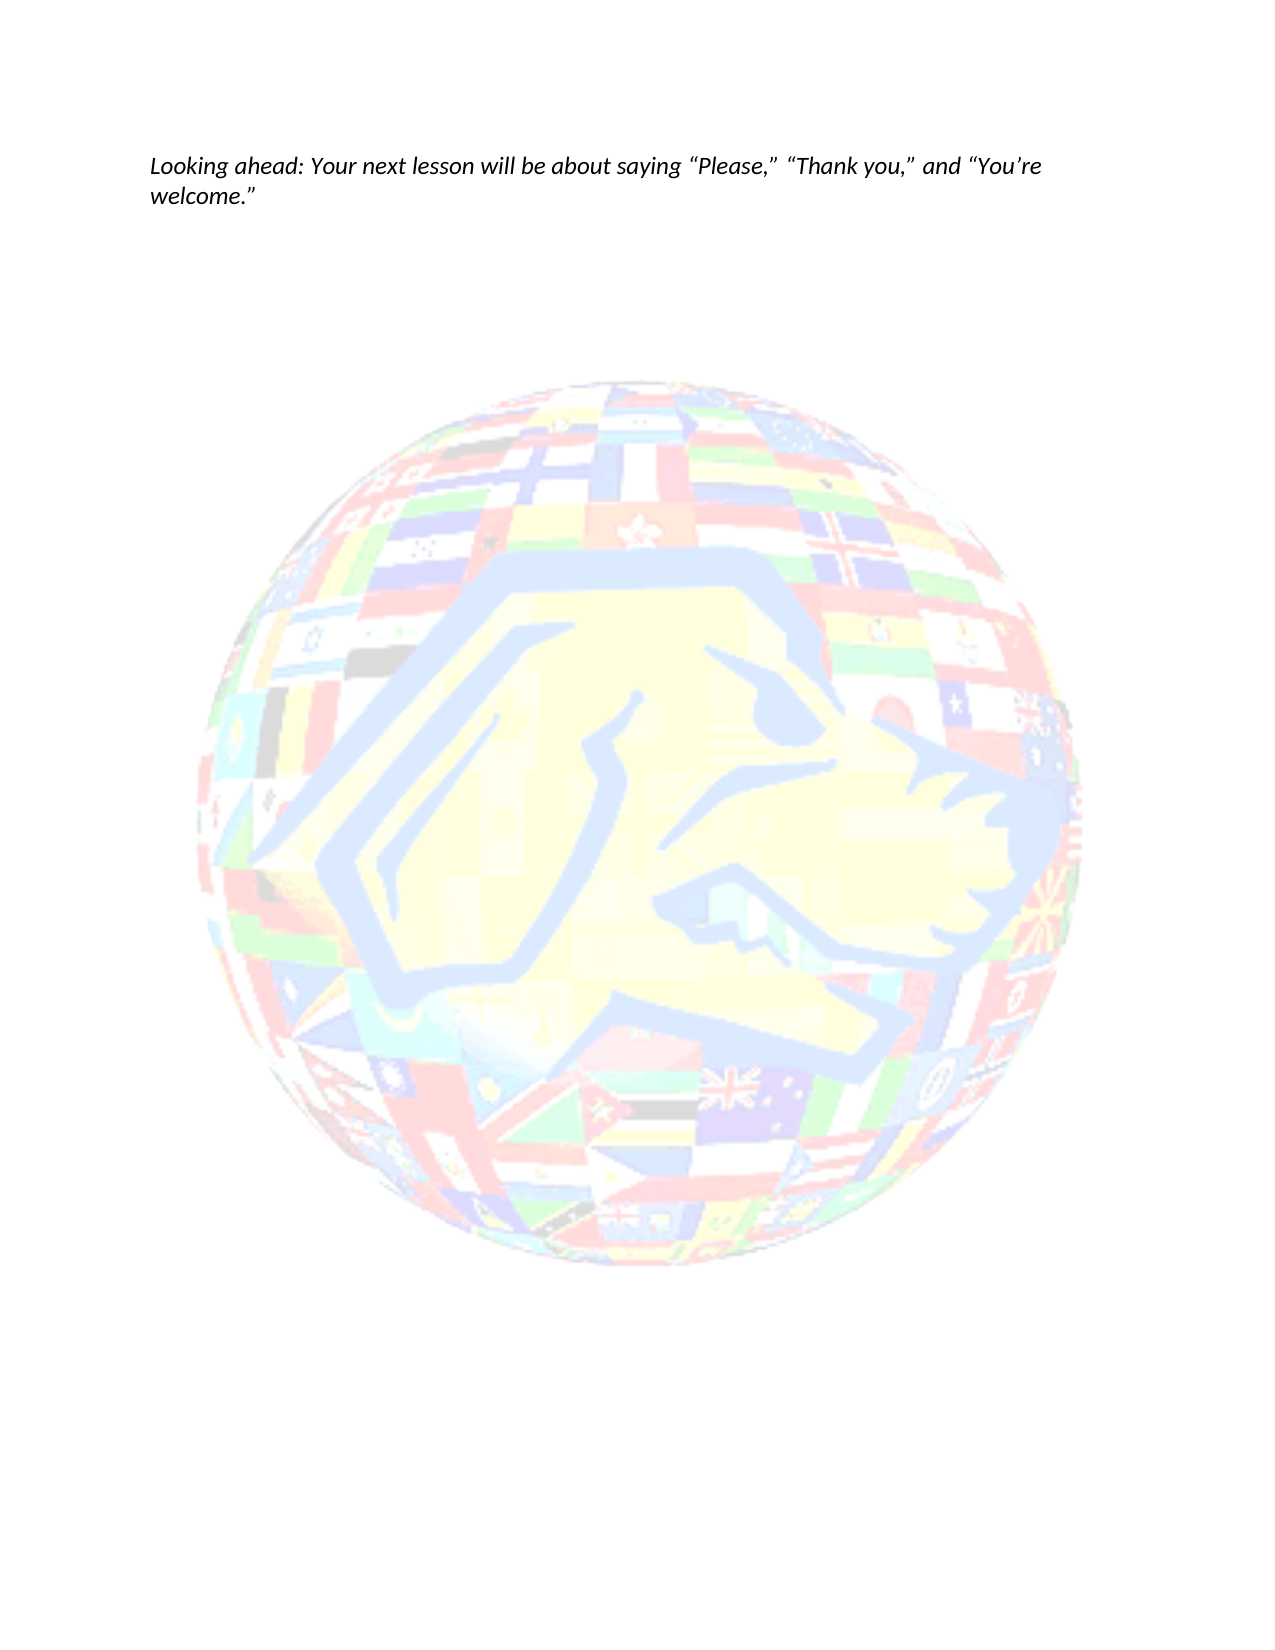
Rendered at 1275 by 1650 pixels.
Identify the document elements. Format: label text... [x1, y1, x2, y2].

text Looking ahead: Your next lesson will be about saying “Please,” “Thank you,” and “You’re welcome.” [150, 150, 1125, 211]
